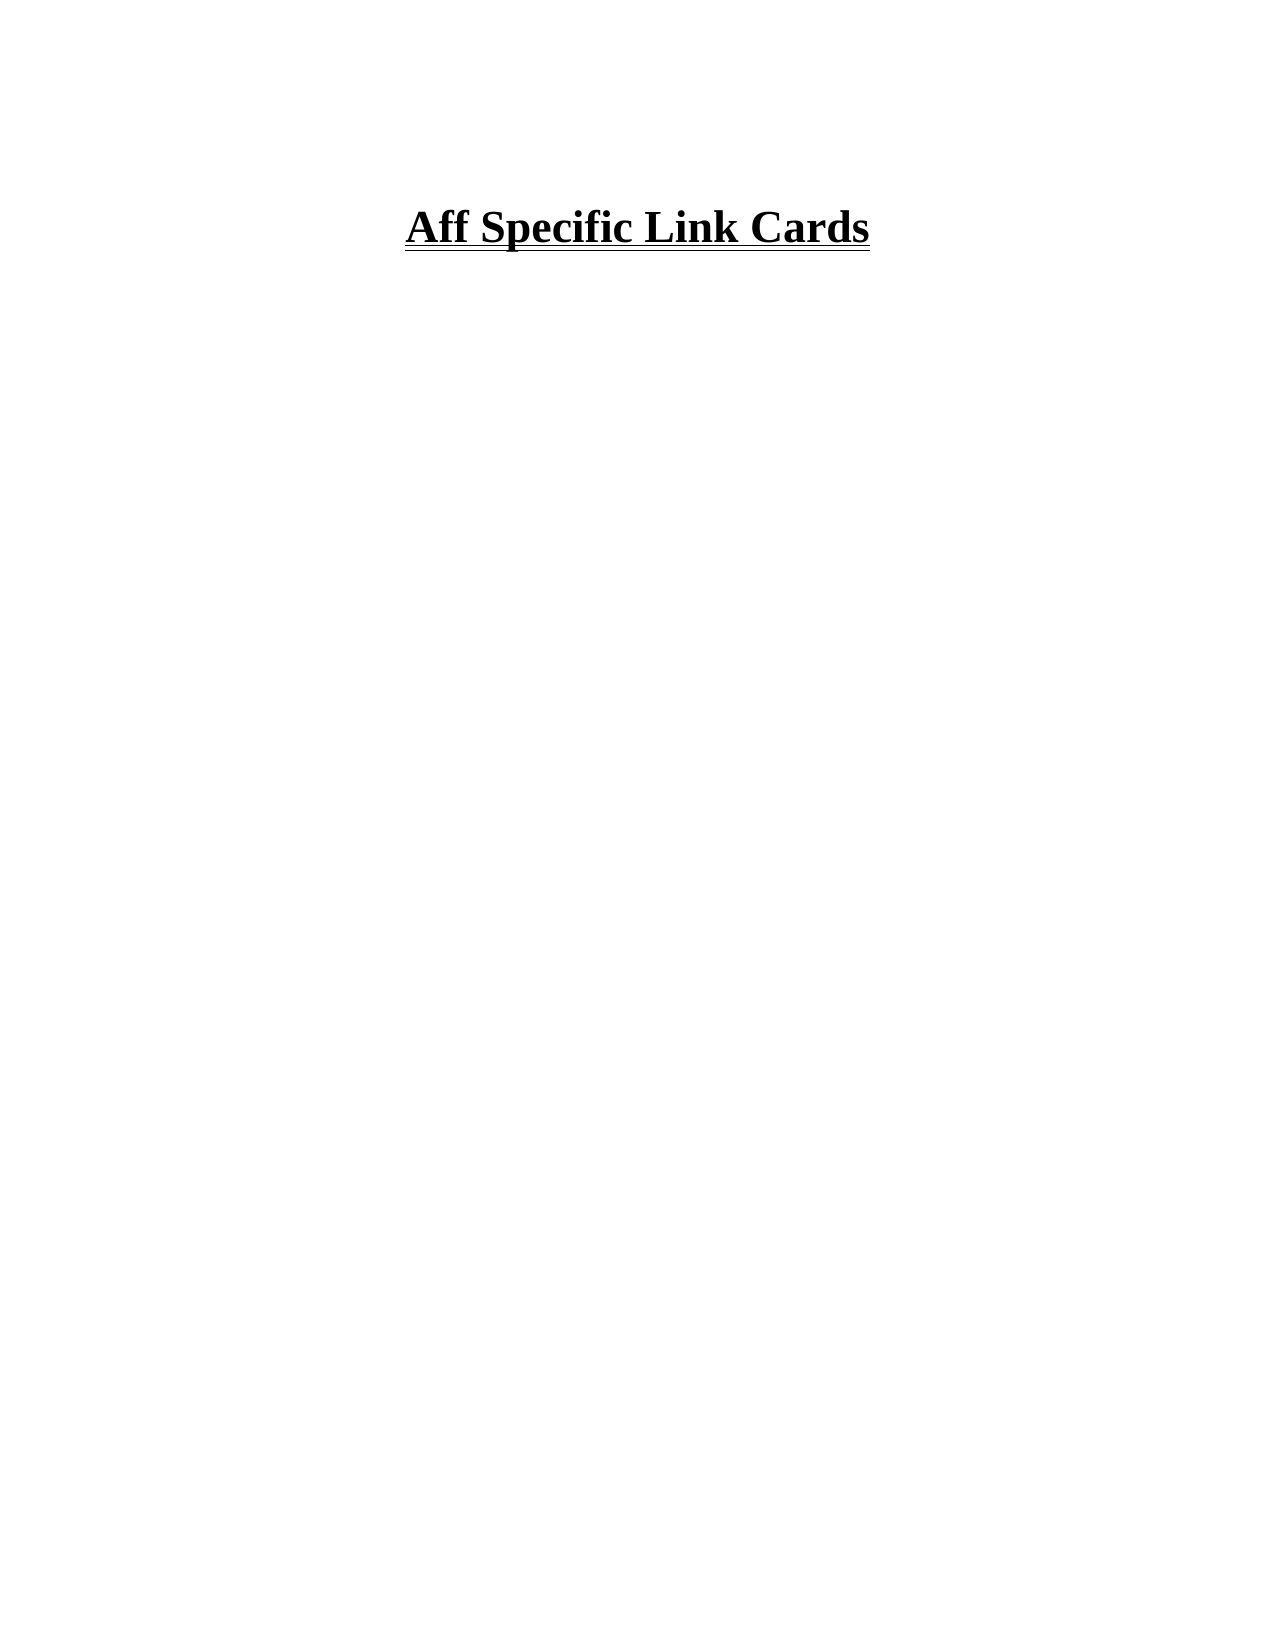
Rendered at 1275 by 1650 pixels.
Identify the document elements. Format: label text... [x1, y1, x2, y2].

subtitle Aff Specific Link Cards [150, 200, 1125, 253]
